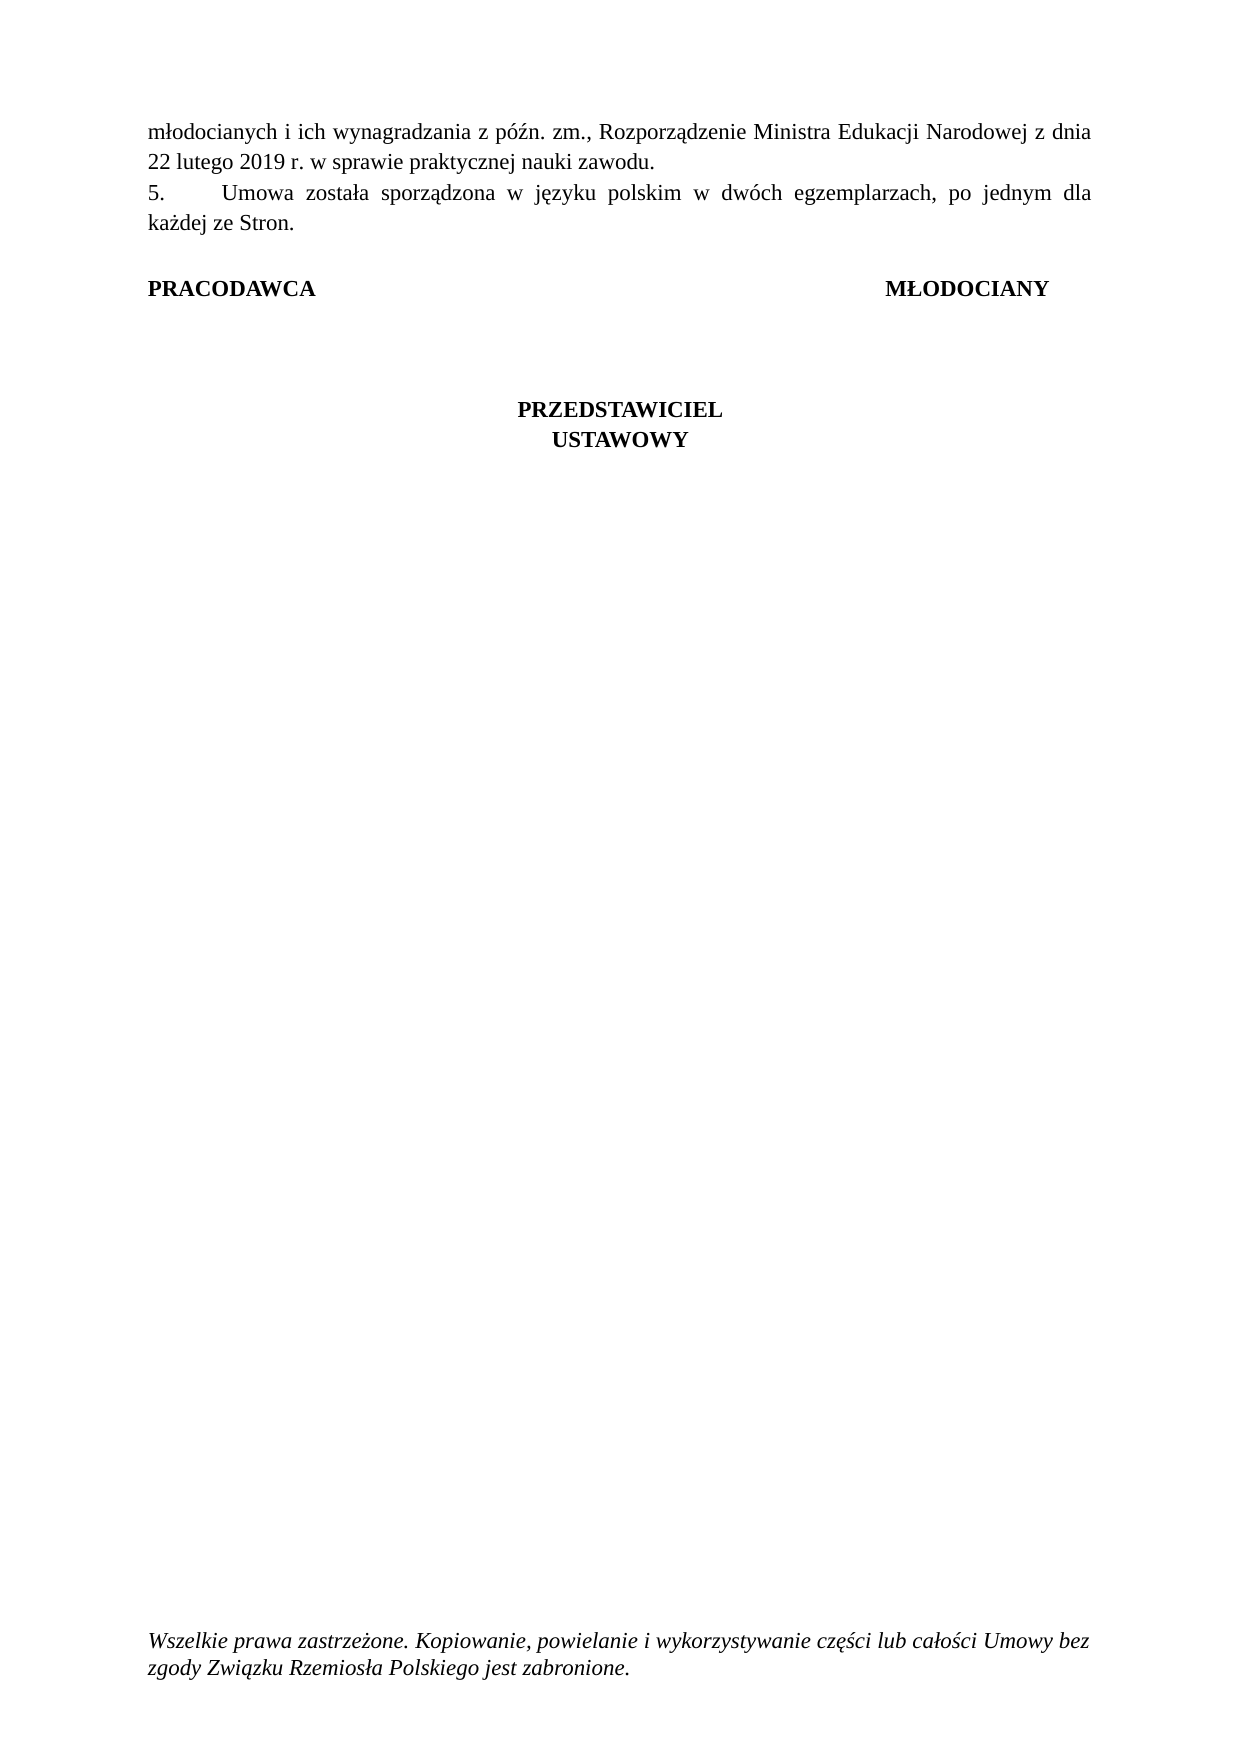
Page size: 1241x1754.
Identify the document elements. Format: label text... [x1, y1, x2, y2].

text PRACODAWCA MŁODOCIANY [148, 275, 1093, 301]
text USTAWOWY [148, 426, 1093, 452]
list Umowa została sporządzona w języku polskim w dwóch egzemplarzach, po jednym dla każdej ze Stron. [148, 179, 1093, 235]
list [148, 118, 1093, 175]
text PRZEDSTAWICIEL [148, 396, 1093, 422]
